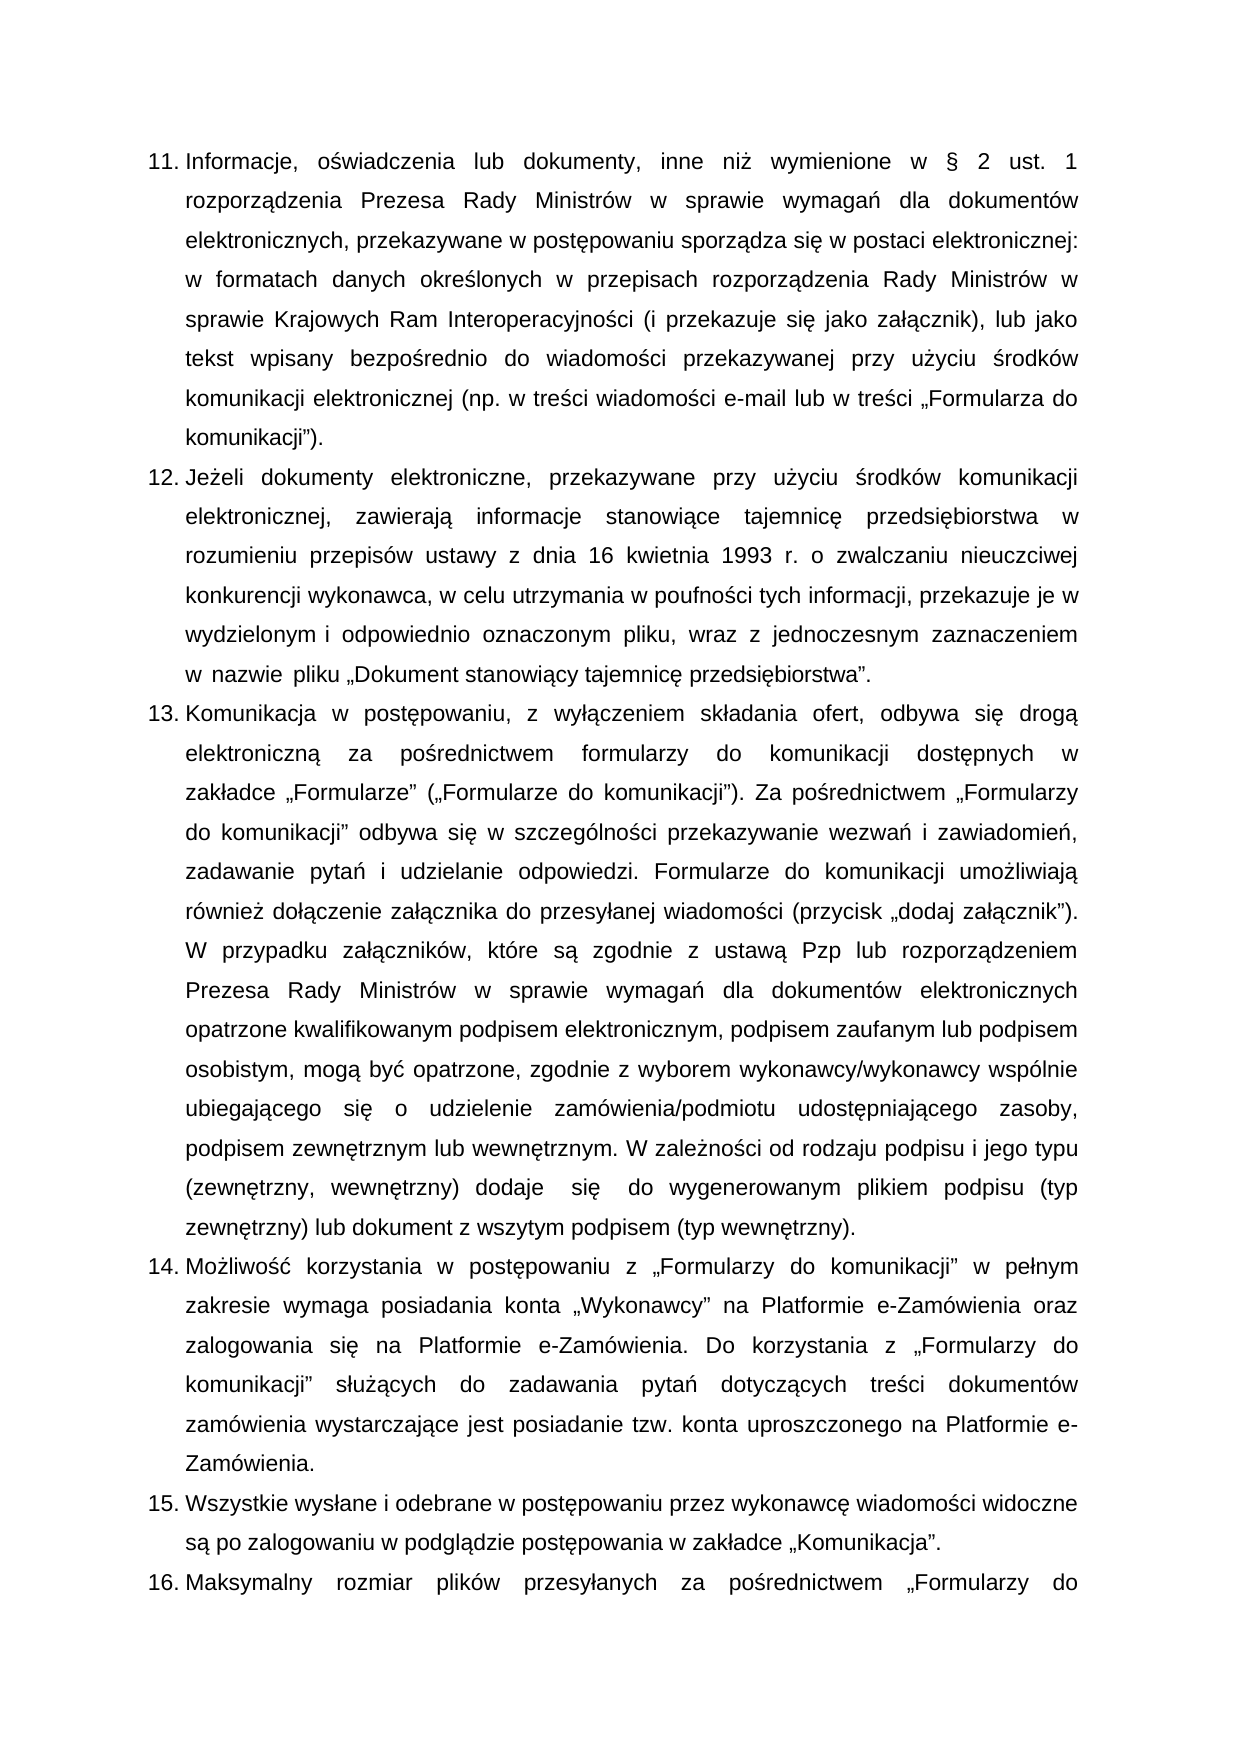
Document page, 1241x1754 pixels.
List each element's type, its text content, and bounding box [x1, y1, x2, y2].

list Komunikacja w postępowaniu, z wyłączeniem składania ofert, odbywa się drogą elektroniczną za pośrednictwem formularzy do komunikacji dostępnych w zakładce „Formularze” („Formularze do komunikacji”). Za pośrednictwem „Formularzy do komunikacji” odbywa się w szczególności przekazywanie wezwań i zawiadomień, zadawanie pytań i udzielanie odpowiedzi. Formularze do komunikacji umożliwiają również dołączenie załącznika do przesyłanej wiadomości (przycisk „dodaj załącznik”). W przypadku załączników, które są zgodnie z ustawą Pzp lub rozporządzeniem Prezesa Rady Ministrów w sprawie wymagań dla dokumentów elektronicznych opatrzone kwalifikowanym podpisem elektronicznym, podpisem zaufanym lub podpisem osobistym, mogą być opatrzone, zgodnie z wyborem wykonawcy/wykonawcy wspólnie ubiegającego się o udzielenie zamówienia/podmiotu udostępniającego zasoby, podpisem zewnętrznym lub wewnętrznym. W zależności od rodzaju podpisu i jego typu (zewnętrzny, wewnętrzny) dodaje się do wygenerowanym plikiem podpisu (typ zewnętrzny) lub dokument z wszytym podpisem (typ wewnętrzny). [148, 700, 1078, 1240]
list Informacje, oświadczenia lub dokumenty, inne niż wymienione w § 2 ust. 1 rozporządzenia Prezesa Rady Ministrów w sprawie wymagań dla dokumentów elektronicznych, przekazywane w postępowaniu sporządza się w postaci elektronicznej: w formatach danych określonych w przepisach rozporządzenia Rady Ministrów w sprawie Krajowych Ram Interoperacyjności (i przekazuje się jako załącznik), lub jako tekst wpisany bezpośrednio do wiadomości przekazywanej przy użyciu środków komunikacji elektronicznej (np. w treści wiadomości e-mail lub w treści „Formularza do komunikacji”). [148, 148, 1079, 450]
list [148, 1569, 1078, 1595]
list Możliwość korzystania w postępowaniu z „Formularzy do komunikacji” w pełnym zakresie wymaga posiadania konta „Wykonawcy” na Platformie e-Zamówienia oraz zalogowania się na Platformie e-Zamówienia. Do korzystania z „Formularzy do komunikacji” służących do zadawania pytań dotyczących treści dokumentów zamówienia wystarczające jest posiadanie tzw. konta uproszczonego na Platformie e-Zamówienia. [148, 1253, 1078, 1477]
list Wszystkie wysłane i odebrane w postępowaniu przez wykonawcę wiadomości widoczne są po zalogowaniu w podglądzie postępowania w zakładce „Komunikacja”. [148, 1490, 1078, 1556]
list Jeżeli dokumenty elektroniczne, przekazywane przy użyciu środków komunikacji elektronicznej, zawierają informacje stanowiące tajemnicę przedsiębiorstwa w rozumieniu przepisów ustawy z dnia 16 kwietnia 1993 r. o zwalczaniu nieuczciwej konkurencji wykonawca, w celu utrzymania w poufności tych informacji, przekazuje je w wydzielonym i odpowiednio oznaczonym pliku, wraz z jednoczesnym zaznaczeniem w nazwie pliku „Dokument stanowiący tajemnicę przedsiębiorstwa”. [148, 463, 1078, 687]
